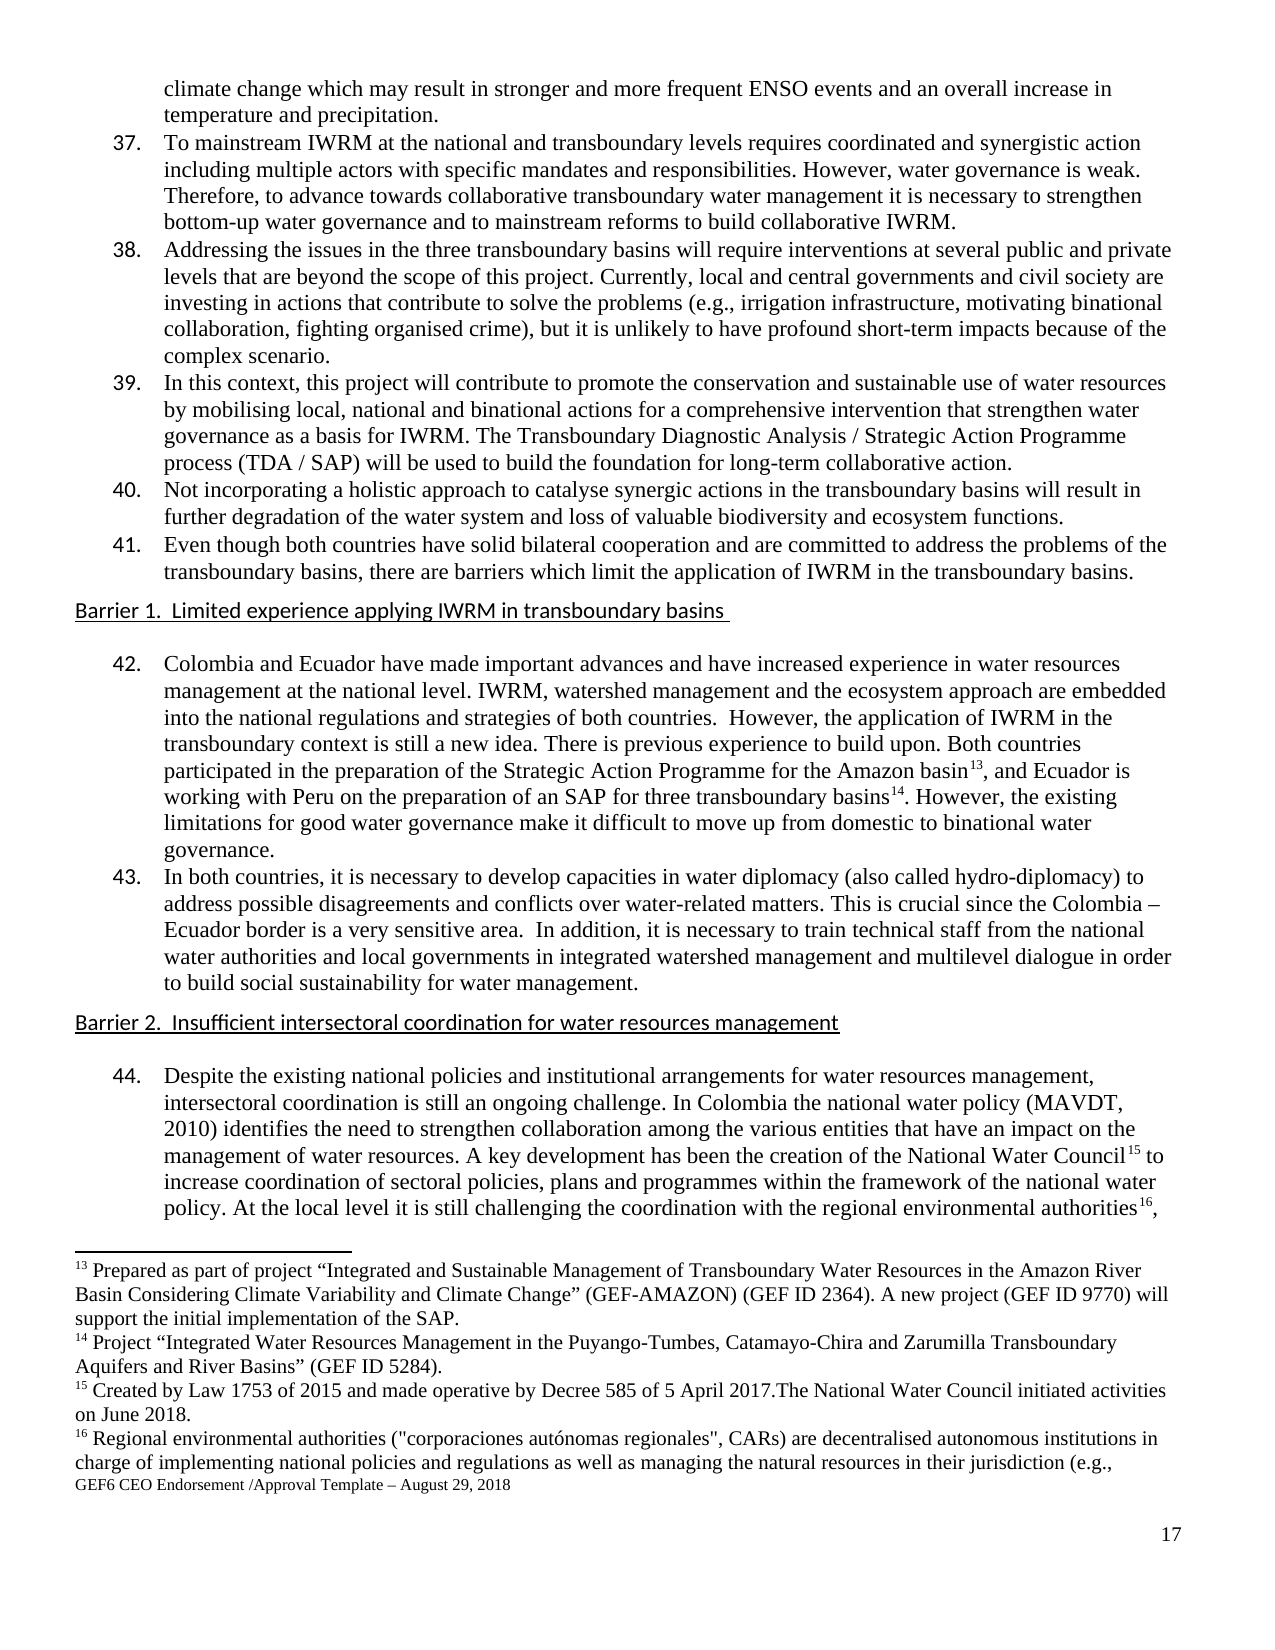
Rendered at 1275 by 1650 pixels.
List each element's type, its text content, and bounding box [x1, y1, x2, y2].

list To mainstream IWRM at the national and transboundary levels requires coordinated and synergistic action including multiple actors with specific mandates and responsibilities. However, water governance is weak. Therefore, to advance towards collaborative transboundary water management it is necessary to strengthen bottom-up water governance and to mainstream reforms to build collaborative IWRM. [112, 128, 1181, 235]
list In this context, this project will contribute to promote the conservation and sustainable use of water resources by mobilising local, national and binational actions for a comprehensive intervention that strengthen water governance as a basis for IWRM. The Transboundary Diagnostic Analysis / Strategic Action Programme process (TDA / SAP) will be used to build the foundation for long-term collaborative action. [112, 368, 1181, 475]
list Even though both countries have solid bilateral cooperation and are committed to address the problems of the transboundary basins, there are barriers which limit the application of IWRM in the transboundary basins. [112, 530, 1181, 584]
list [112, 75, 1181, 128]
list Not incorporating a holistic approach to catalyse synergic actions in the transboundary basins will result in further degradation of the water system and loss of valuable biodiversity and ecosystem functions. [112, 475, 1181, 530]
text Barrier 1. Limited experience applying IWRM in transboundary basins [75, 597, 1181, 624]
text Barrier 2. Insufficient intersectoral coordination for water resources management [75, 1008, 1181, 1036]
list Colombia and Ecuador have made important advances and have increased experience in water resources management at the national level. IWRM, watershed management and the ecosystem approach are embedded into the national regulations and strategies of both countries. However, the application of IWRM in the transboundary context is still a new idea. There is previous experience to build upon. Both countries participated in the preparation of the Strategic Action Programme for the Amazon basin, and Ecuador is working with Peru on the preparation of an SAP for three transboundary basins. However, the existing limitations for good water governance make it difficult to move up from domestic to binational water governance. [112, 649, 1181, 862]
list In both countries, it is necessary to develop capacities in water diplomacy (also called hydro-diplomacy) to address possible disagreements and conflicts over water-related matters. This is crucial since the Colombia – Ecuador border is a very sensitive area. In addition, it is necessary to train technical staff from the national water authorities and local governments in integrated watershed management and multilevel dialogue in order to build social sustainability for water management. [112, 862, 1181, 996]
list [112, 1061, 1181, 1221]
list Addressing the issues in the three transboundary basins will require interventions at several public and private levels that are beyond the scope of this project. Currently, local and central governments and civil society are investing in actions that contribute to solve the problems (e.g., irrigation infrastructure, motivating binational collaboration, fighting organised crime), but it is unlikely to have profound short-term impacts because of the complex scenario. [112, 235, 1181, 368]
